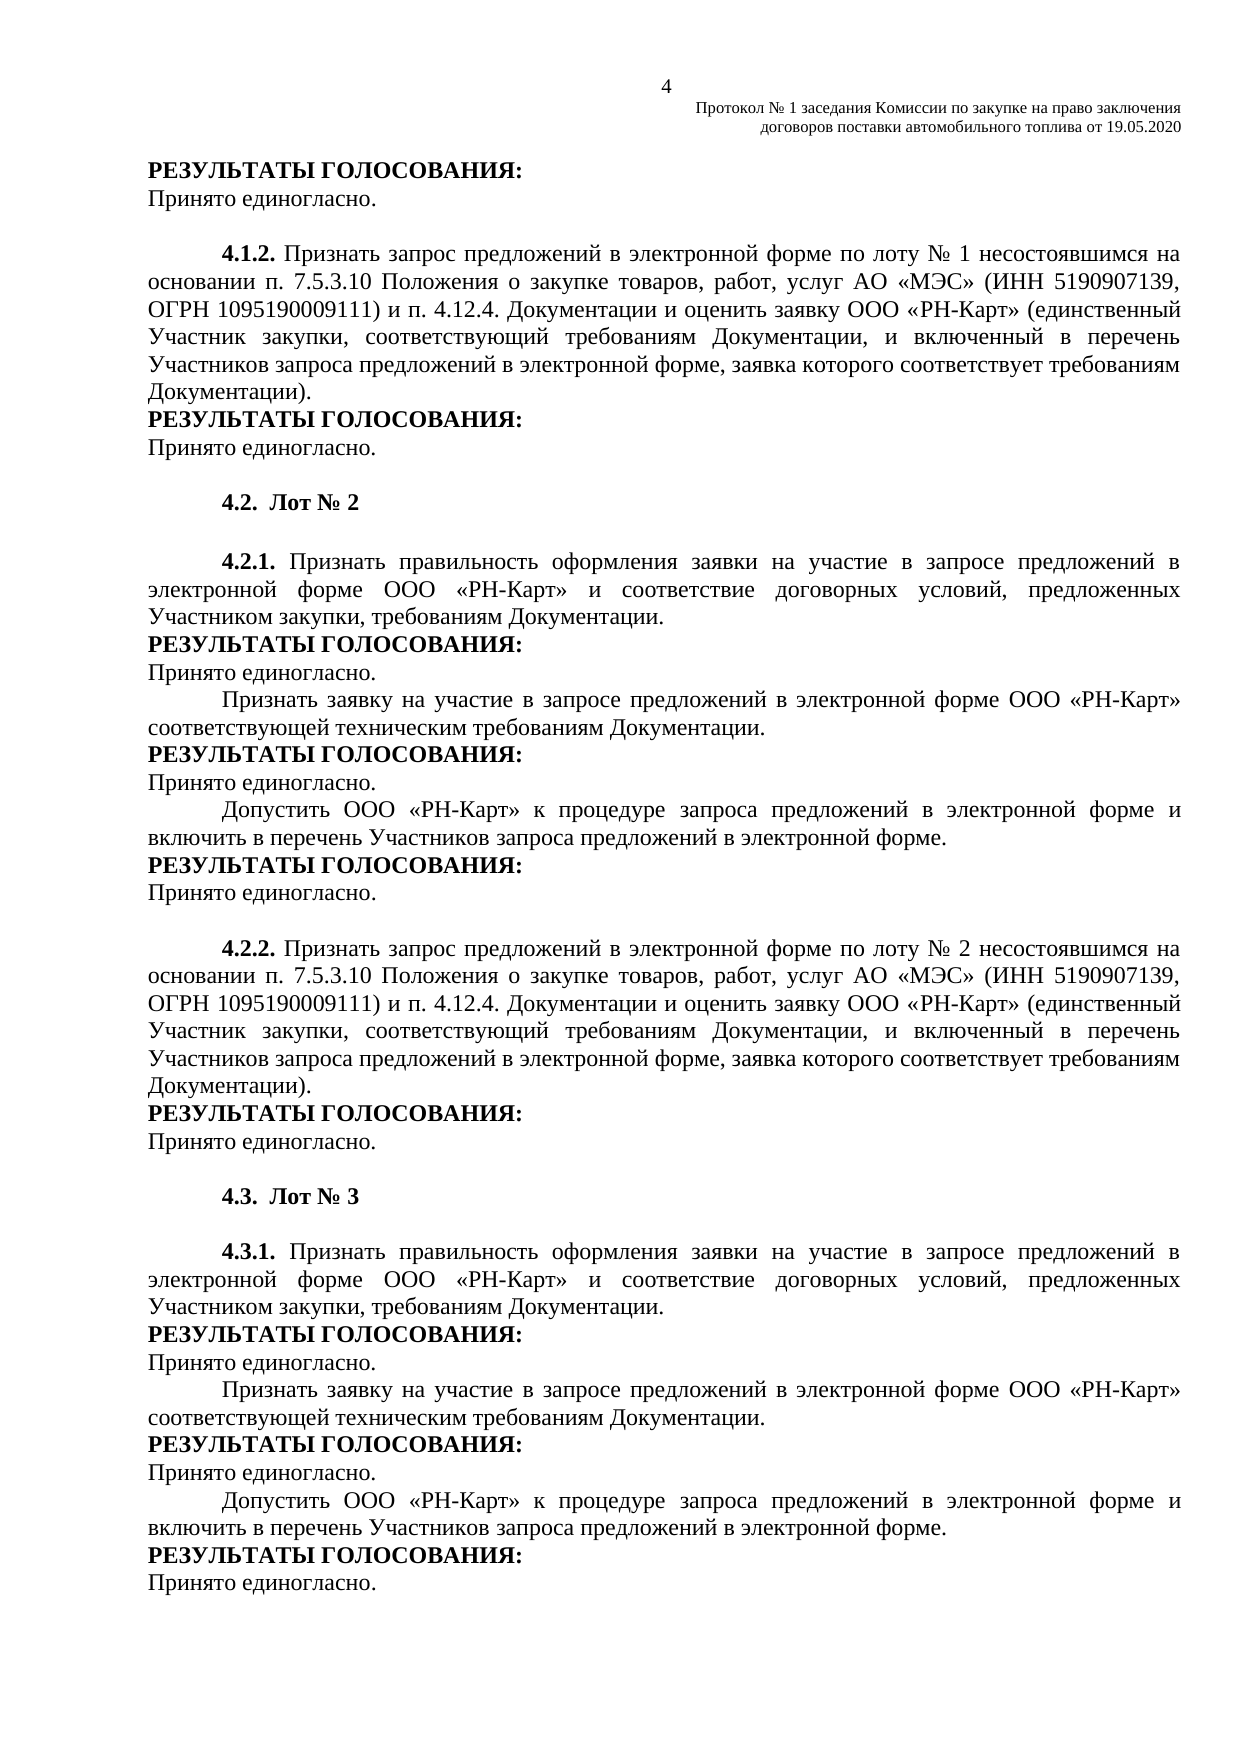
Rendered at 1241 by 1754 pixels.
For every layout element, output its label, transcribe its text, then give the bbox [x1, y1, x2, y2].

text РЕЗУЛЬТАТЫ ГОЛОСОВАНИЯ: [148, 1320, 1181, 1348]
text РЕЗУЛЬТАТЫ ГОЛОСОВАНИЯ: [148, 630, 1181, 657]
text Допустить ООО «РН-Карт» к процедуре запроса предложений в электронной форме и включить в перечень Участников запроса предложений в электронной форме. [148, 1486, 1181, 1541]
text РЕЗУЛЬТАТЫ ГОЛОСОВАНИЯ: [148, 405, 1181, 433]
text Допустить ООО «РН-Карт» к процедуре запроса предложений в электронной форме и включить в перечень Участников запроса предложений в электронной форме. [148, 796, 1181, 851]
text РЕЗУЛЬТАТЫ ГОЛОСОВАНИЯ: [148, 1541, 1181, 1568]
text Принято единогласно. [148, 433, 1181, 460]
text Принято единогласно. [148, 1127, 1181, 1154]
text РЕЗУЛЬТАТЫ ГОЛОСОВАНИЯ: [148, 740, 1181, 768]
text 4.2.2. Признать запрос предложений в электронной форме по лоту № 2 несостоявшимся на основании п. 7.5.3.10 Положения о закупке товаров, работ, услуг АО «МЭС» (ИНН 5190907139, ОГРН 1095190009111) и п. 4.12.4. Документации и оценить заявку ООО «РН-Карт» (единственный Участник закупки, соответствующий требованиям Документации, и включенный в перечень Участников запроса предложений в электронной форме, заявка которого соответствует требованиям Документации). [148, 933, 1181, 1099]
subtitle 4.2. Лот № 2 [148, 488, 1181, 515]
text 4.3.1. Признать правильность оформления заявки на участие в запросе предложений в электронной форме ООО «РН-Карт» и соответствие договорных условий, предложенных Участником закупки, требованиям Документации. [148, 1237, 1181, 1320]
text РЕЗУЛЬТАТЫ ГОЛОСОВАНИЯ: [148, 157, 1181, 184]
text 4.1.2. Признать запрос предложений в электронной форме по лоту № 1 несостоявшимся на основании п. 7.5.3.10 Положения о закупке товаров, работ, услуг АО «МЭС» (ИНН 5190907139, ОГРН 1095190009111) и п. 4.12.4. Документации и оценить заявку ООО «РН-Карт» (единственный Участник закупки, соответствующий требованиям Документации, и включенный в перечень Участников запроса предложений в электронной форме, заявка которого соответствует требованиям Документации). [148, 239, 1181, 405]
text РЕЗУЛЬТАТЫ ГОЛОСОВАНИЯ: [148, 1430, 1181, 1458]
text РЕЗУЛЬТАТЫ ГОЛОСОВАНИЯ: [148, 1099, 1181, 1127]
text 4.2.1. Признать правильность оформления заявки на участие в запросе предложений в электронной форме ООО «РН-Карт» и соответствие договорных условий, предложенных Участником закупки, требованиям Документации. [148, 547, 1181, 630]
text Принято единогласно. [148, 1458, 1181, 1486]
text РЕЗУЛЬТАТЫ ГОЛОСОВАНИЯ: [148, 851, 1181, 878]
text Принято единогласно. [148, 878, 1181, 906]
text Принято единогласно. [148, 1568, 1181, 1596]
text Принято единогласно. [148, 1348, 1181, 1375]
text Принято единогласно. [148, 184, 1181, 212]
text Признать заявку на участие в запросе предложений в электронной форме ООО «РН-Карт» соответствующей техническим требованиям Документации. [148, 685, 1181, 740]
subtitle 4.3. Лот № 3 [148, 1182, 1181, 1209]
text Принято единогласно. [148, 657, 1181, 685]
text Признать заявку на участие в запросе предложений в электронной форме ООО «РН-Карт» соответствующей техническим требованиям Документации. [148, 1375, 1181, 1430]
text Принято единогласно. [148, 768, 1181, 796]
